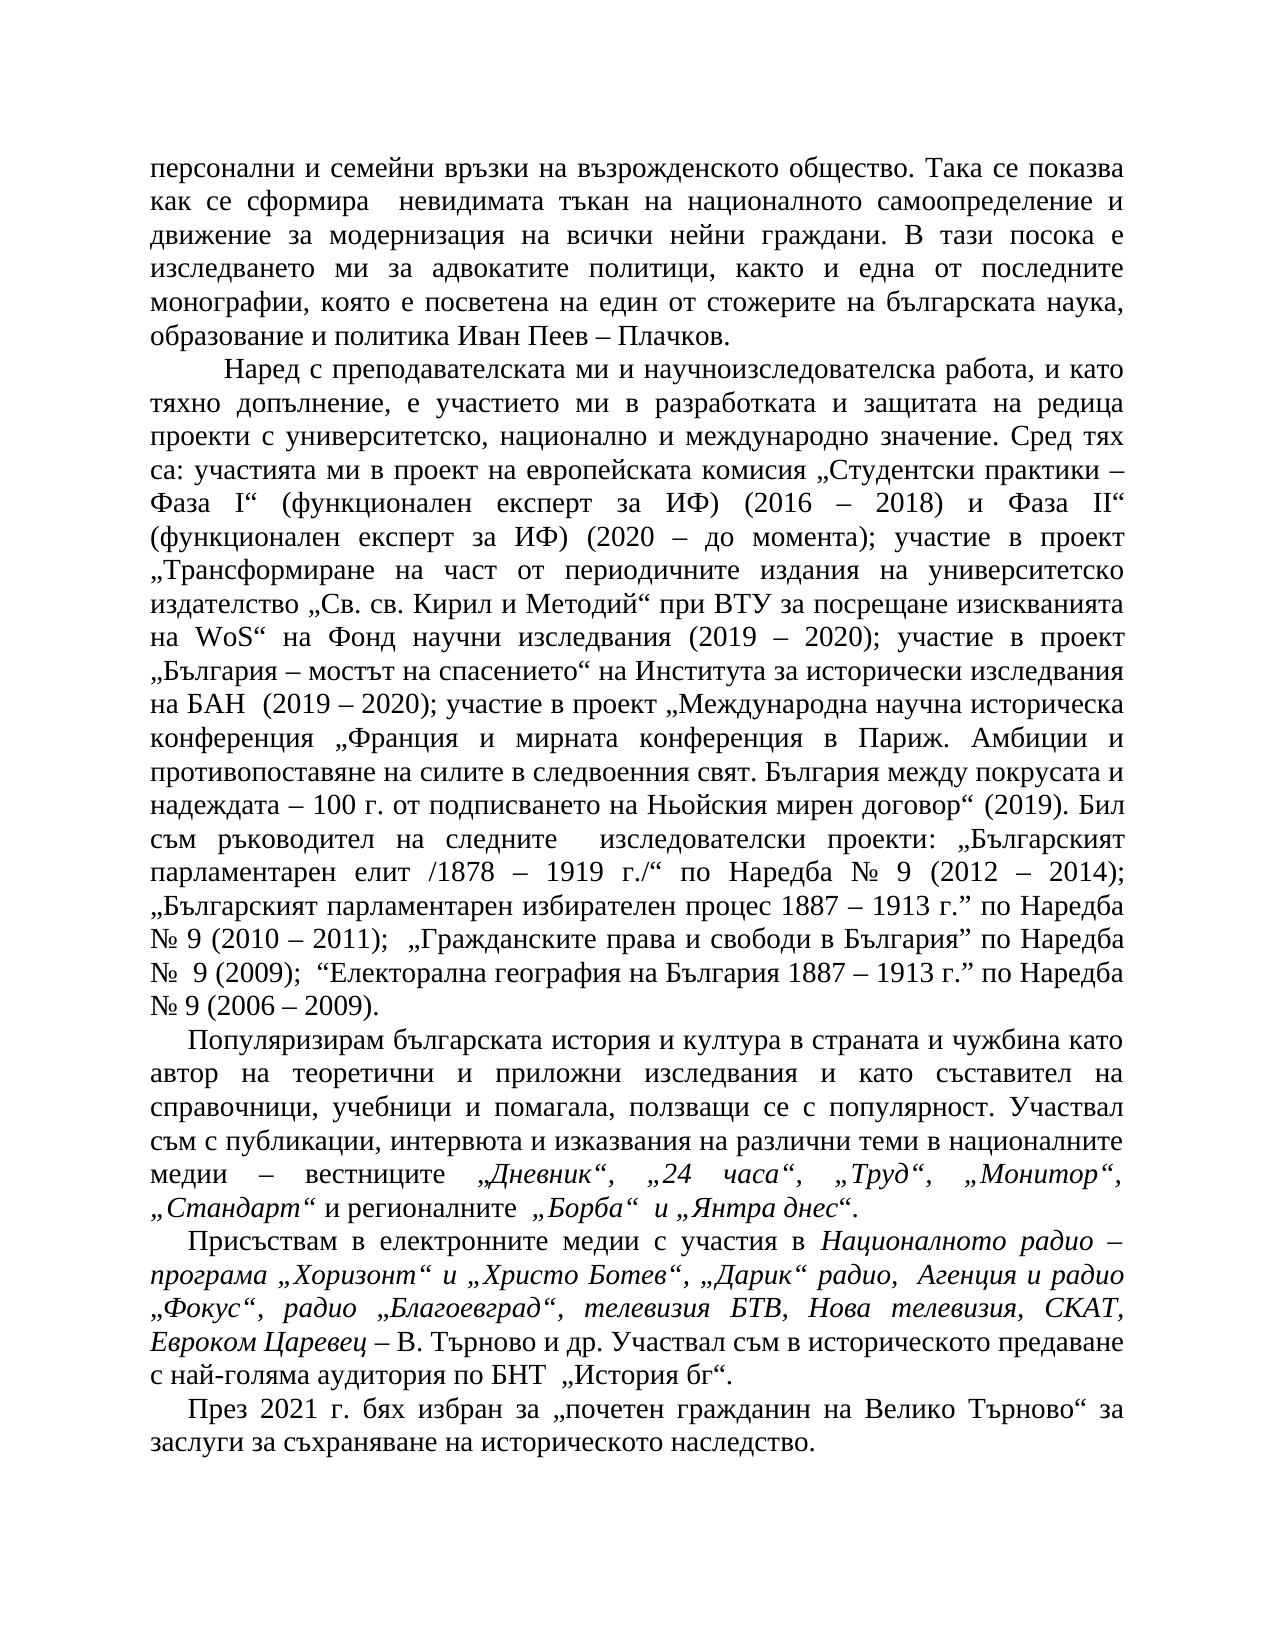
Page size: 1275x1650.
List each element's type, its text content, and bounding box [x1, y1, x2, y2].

text Наред с преподавателската ми и научноизследователска работа, и като тяхно допълнение, е участието ми в разработката и защитата на редица проекти с университетско, национално и международно значение. Сред тях са: участията ми в проект на европейската комисия „Студентски практики – Фаза I“ (функционален експерт за ИФ) (2016 – 2018) и Фаза II“ (функционален експерт за ИФ) (2020 – до момента); участие в проект „Трансформиране на част от периодичните издания на университетско издателство „Св. св. Кирил и Методий“ при ВТУ за посрещане изискванията на WoS“ на Фонд научни изследвания (2019 – 2020); участие в проект „България – мостът на спасението“ на Института за исторически изследвания на БАН (2019 – 2020); участие в проект „Международна научна историческа конференция „Франция и мирната конференция в Париж. Амбиции и противопоставяне на силите в следвоенния свят. България между покрусата и надеждата – 100 г. от подписването на Ньойския мирен договор“ (2019). Бил съм ръководител на следните изследователски проекти: „Българският парламентарен елит /1878 – 1919 г./“ по Наредба № 9 (2012 – 2014); „Българският парламентарен избирателен процес 1887 – 1913 г.” по Наредба № 9 (2010 – 2011); „Гражданските права и свободи в България” по Наредба № 9 (2009); “Електорална география на България 1887 – 1913 г.” по Наредба № 9 (2006 – 2009). [150, 351, 1125, 1022]
text През 2021 г. бях избран за „почетен гражданин на Велико Търново“ за заслуги за съхраняване на историческото наследство. [150, 1391, 1125, 1458]
text Присъствам в електронните медии с участия в Националното радио – програма „Хоризонт“ и „Христо Ботев“, „Дарик“ радио, Агенция и радио „Фокус“, радио „Благоевград“, телевизия БТВ, Нова телевизия, СКАТ, Евроком Царевец – В. Търново и др. Участвал съм в историческото предаване с най-голяма аудитория по БНТ „История бг“. [150, 1223, 1125, 1391]
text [150, 150, 1125, 351]
text Популяризирам българската история и култура в страната и чужбина като автор на теоретични и приложни изследвания и като съставител на справочници, учебници и помагала, ползващи се с популярност. Участвал съм с публикации, интервюта и изказвания на различни теми в националните медии – вестниците „Дневник“, „24 часа“, „Труд“, „Монитор“, „Стандарт“ и регионалните „Борба“ и „Янтра днес“. [150, 1022, 1125, 1223]
